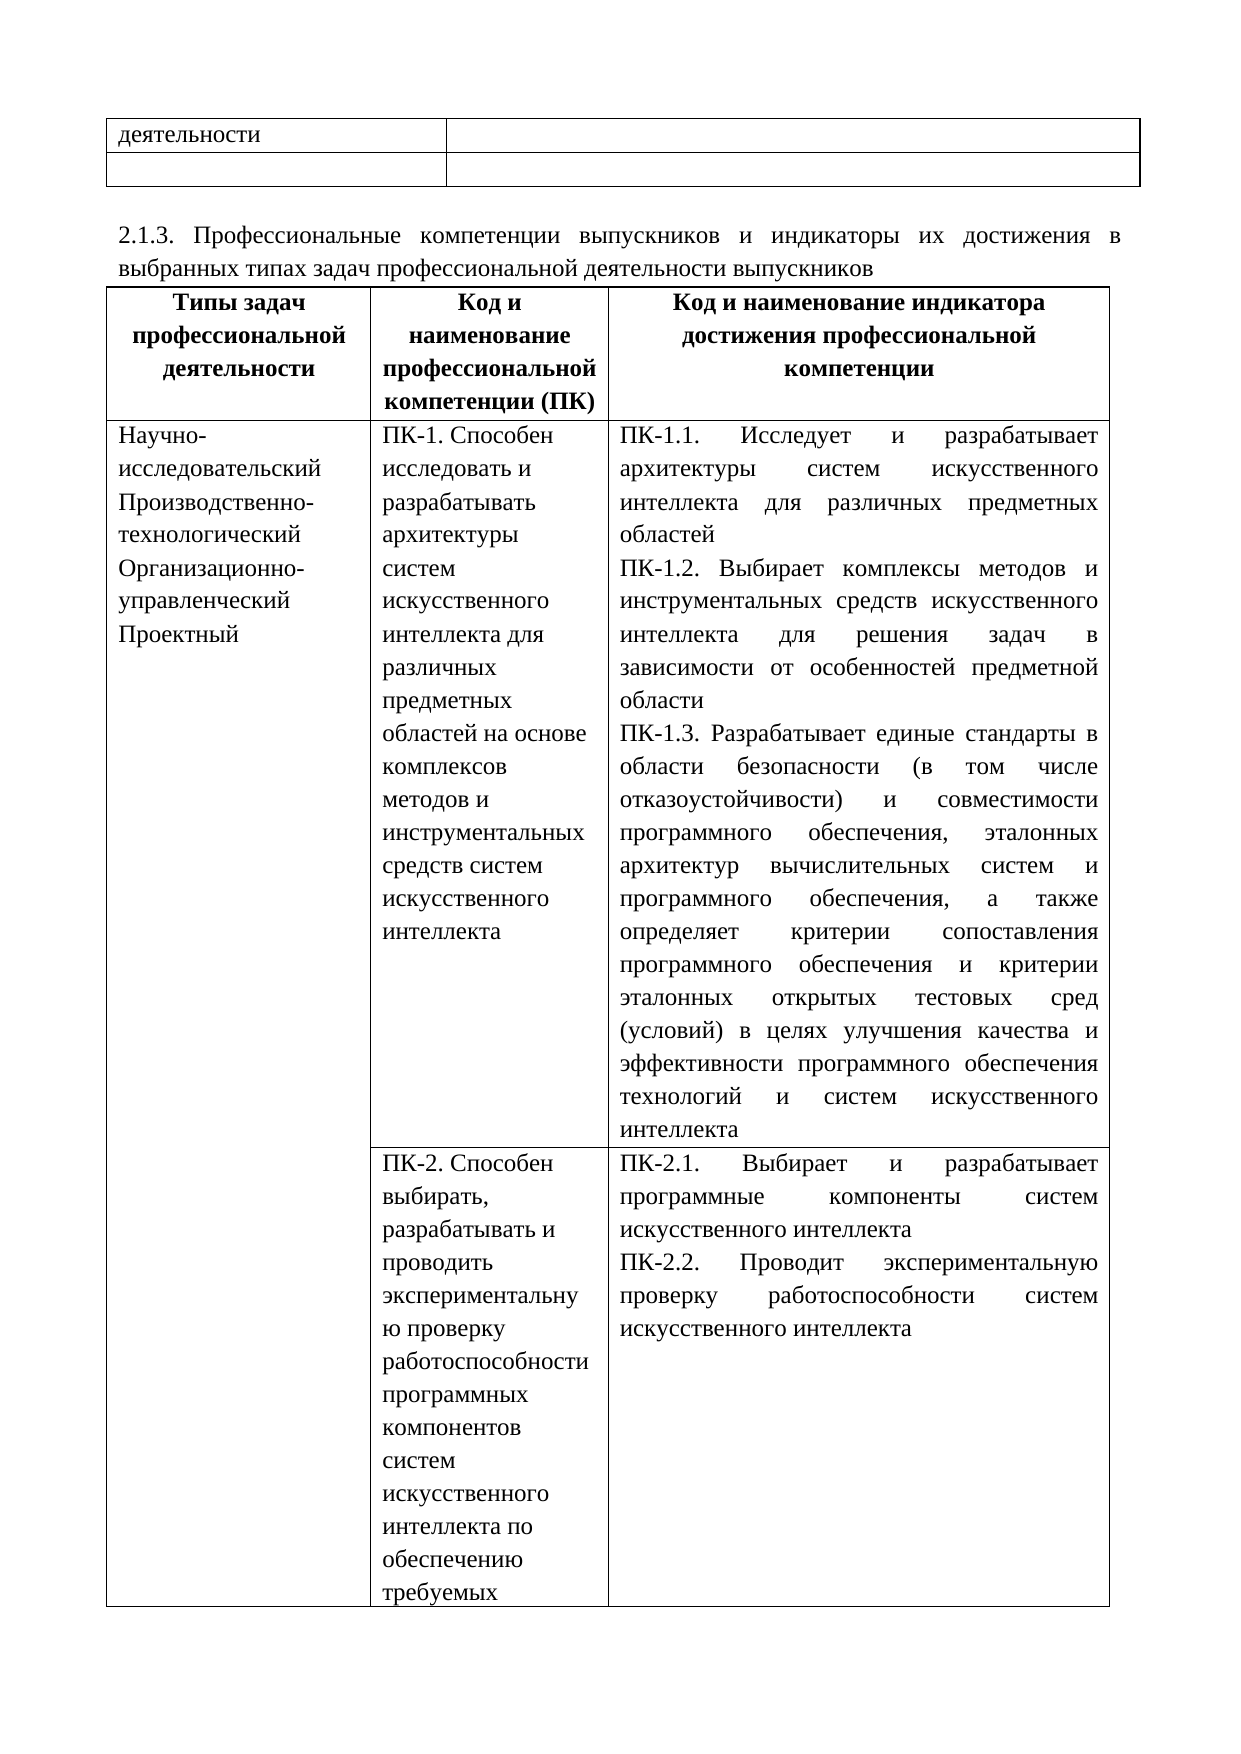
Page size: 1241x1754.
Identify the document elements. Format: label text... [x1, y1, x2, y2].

table_header Код и наименование индикатора достижения профессиональной компетенции [609, 288, 1109, 419]
table_cell Научно-исследовательский Производственно-технологический Организационно-управленческий Проектный [107, 421, 370, 1606]
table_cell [609, 1148, 1109, 1606]
text 2.1.3. Профессиональные компетенции выпускников и индикаторы их достижения в выбранных типах задач профессиональной деятельности выпускников [118, 220, 1122, 282]
table_cell [447, 153, 1139, 186]
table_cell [447, 119, 1139, 152]
table_cell [107, 153, 446, 186]
table_header Код и наименование профессиональной компетенции (ПК) [371, 288, 608, 419]
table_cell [107, 119, 446, 152]
table_cell ПК-1.1. Исследует и разрабатывает архитектуры систем искусственного интеллекта для различных предметных областей ПК-1.2. Выбирает комплексы методов и инструментальных средств искусственного интеллекта для решения задач в зависимости от особенностей предметной области ПК-1.3. Разрабатывает единые стандарты в области безопасности (в том числе отказоустойчивости) и совместимости программного обеспечения, эталонных архитектур вычислительных систем и программного обеспечения, а также определяет критерии сопоставления программного обеспечения и критерии эталонных открытых тестовых сред (условий) в целях улучшения качества и эффективности программного обеспечения технологий и систем искусственного интеллекта [609, 421, 1109, 1147]
table_cell ПК-1. Способен исследовать и разрабатывать архитектуры систем искусственного интеллекта для различных предметных областей на основе комплексов методов и инструментальных средств систем искусственного интеллекта [371, 421, 608, 1147]
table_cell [371, 1148, 608, 1606]
table_header Типы задач профессиональной деятельности [107, 288, 370, 419]
